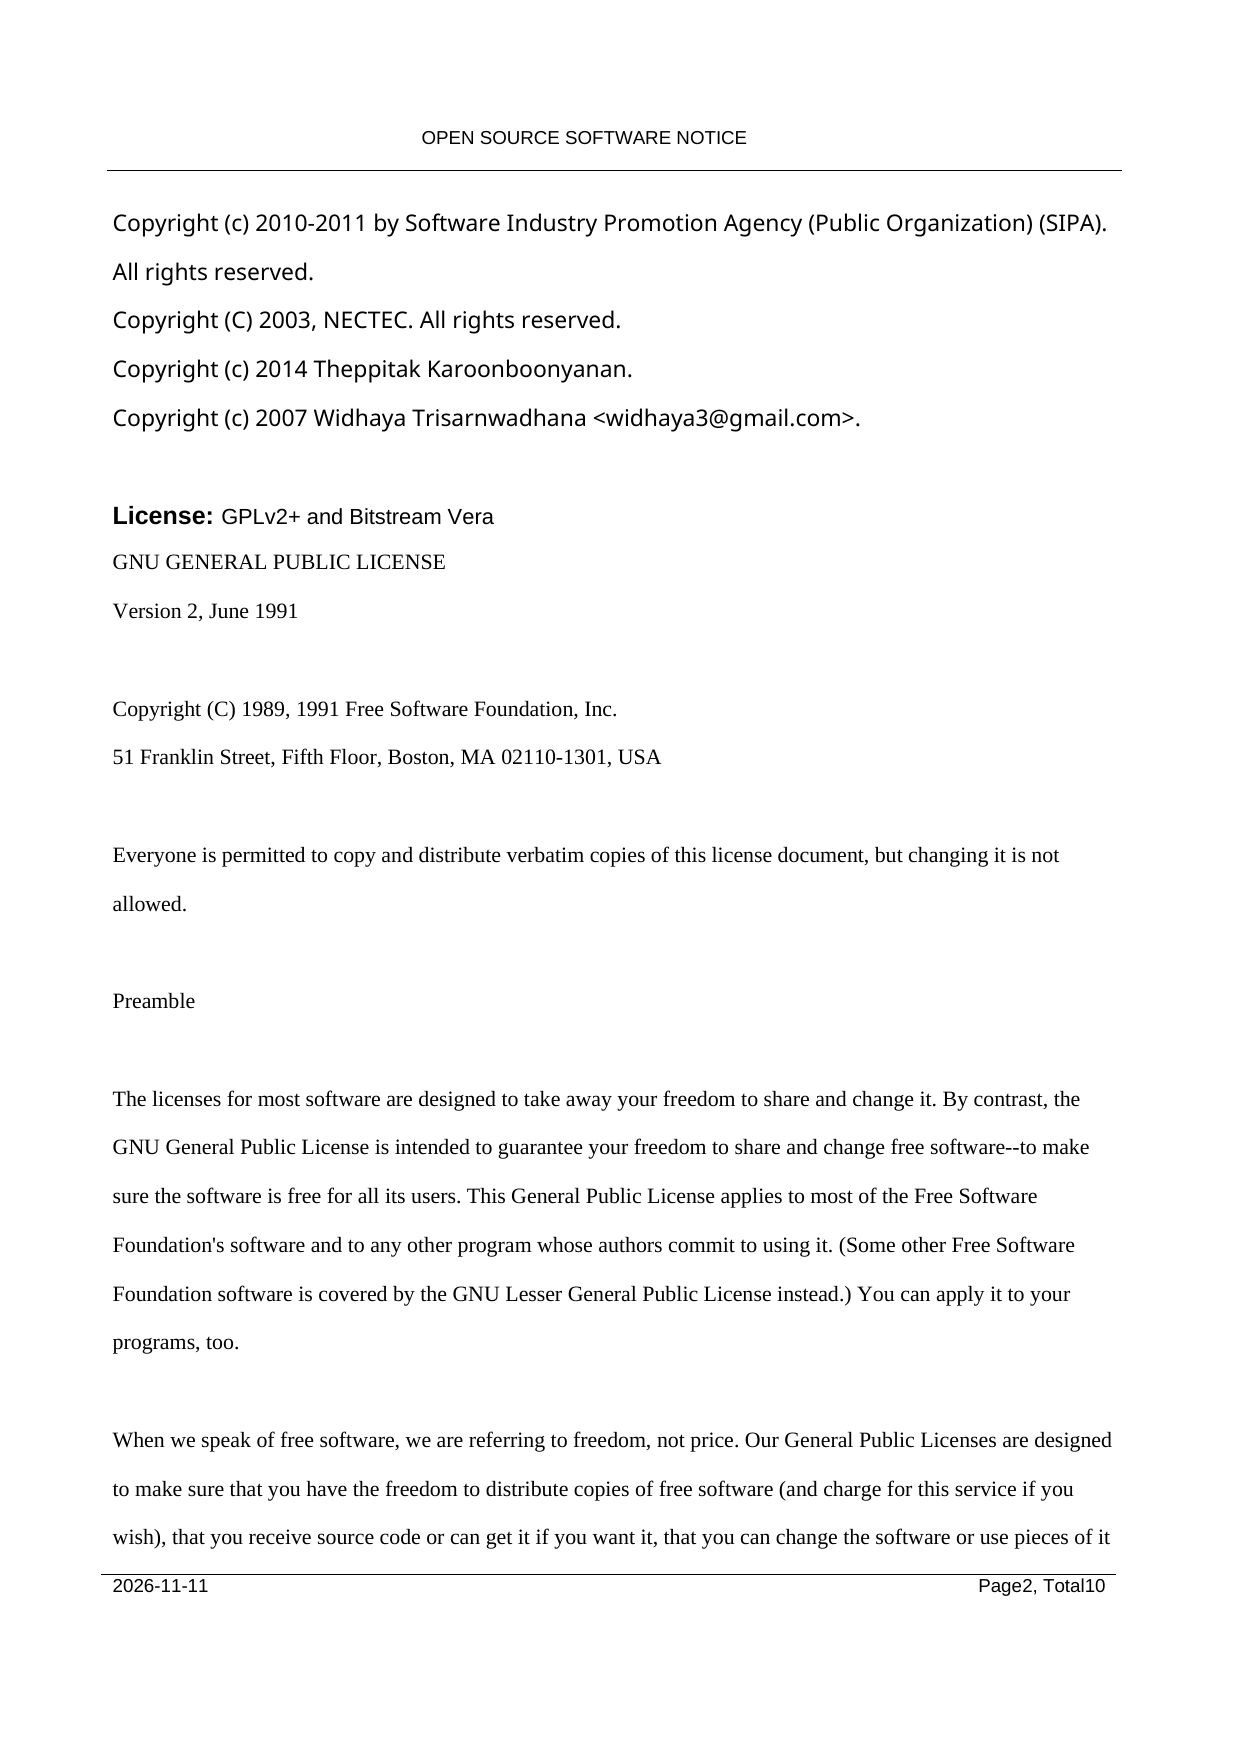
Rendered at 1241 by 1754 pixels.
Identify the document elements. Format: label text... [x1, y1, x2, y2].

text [112, 546, 1128, 1553]
text License: GPLv2+ and Bitstream Vera [112, 499, 1128, 531]
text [112, 206, 1128, 483]
